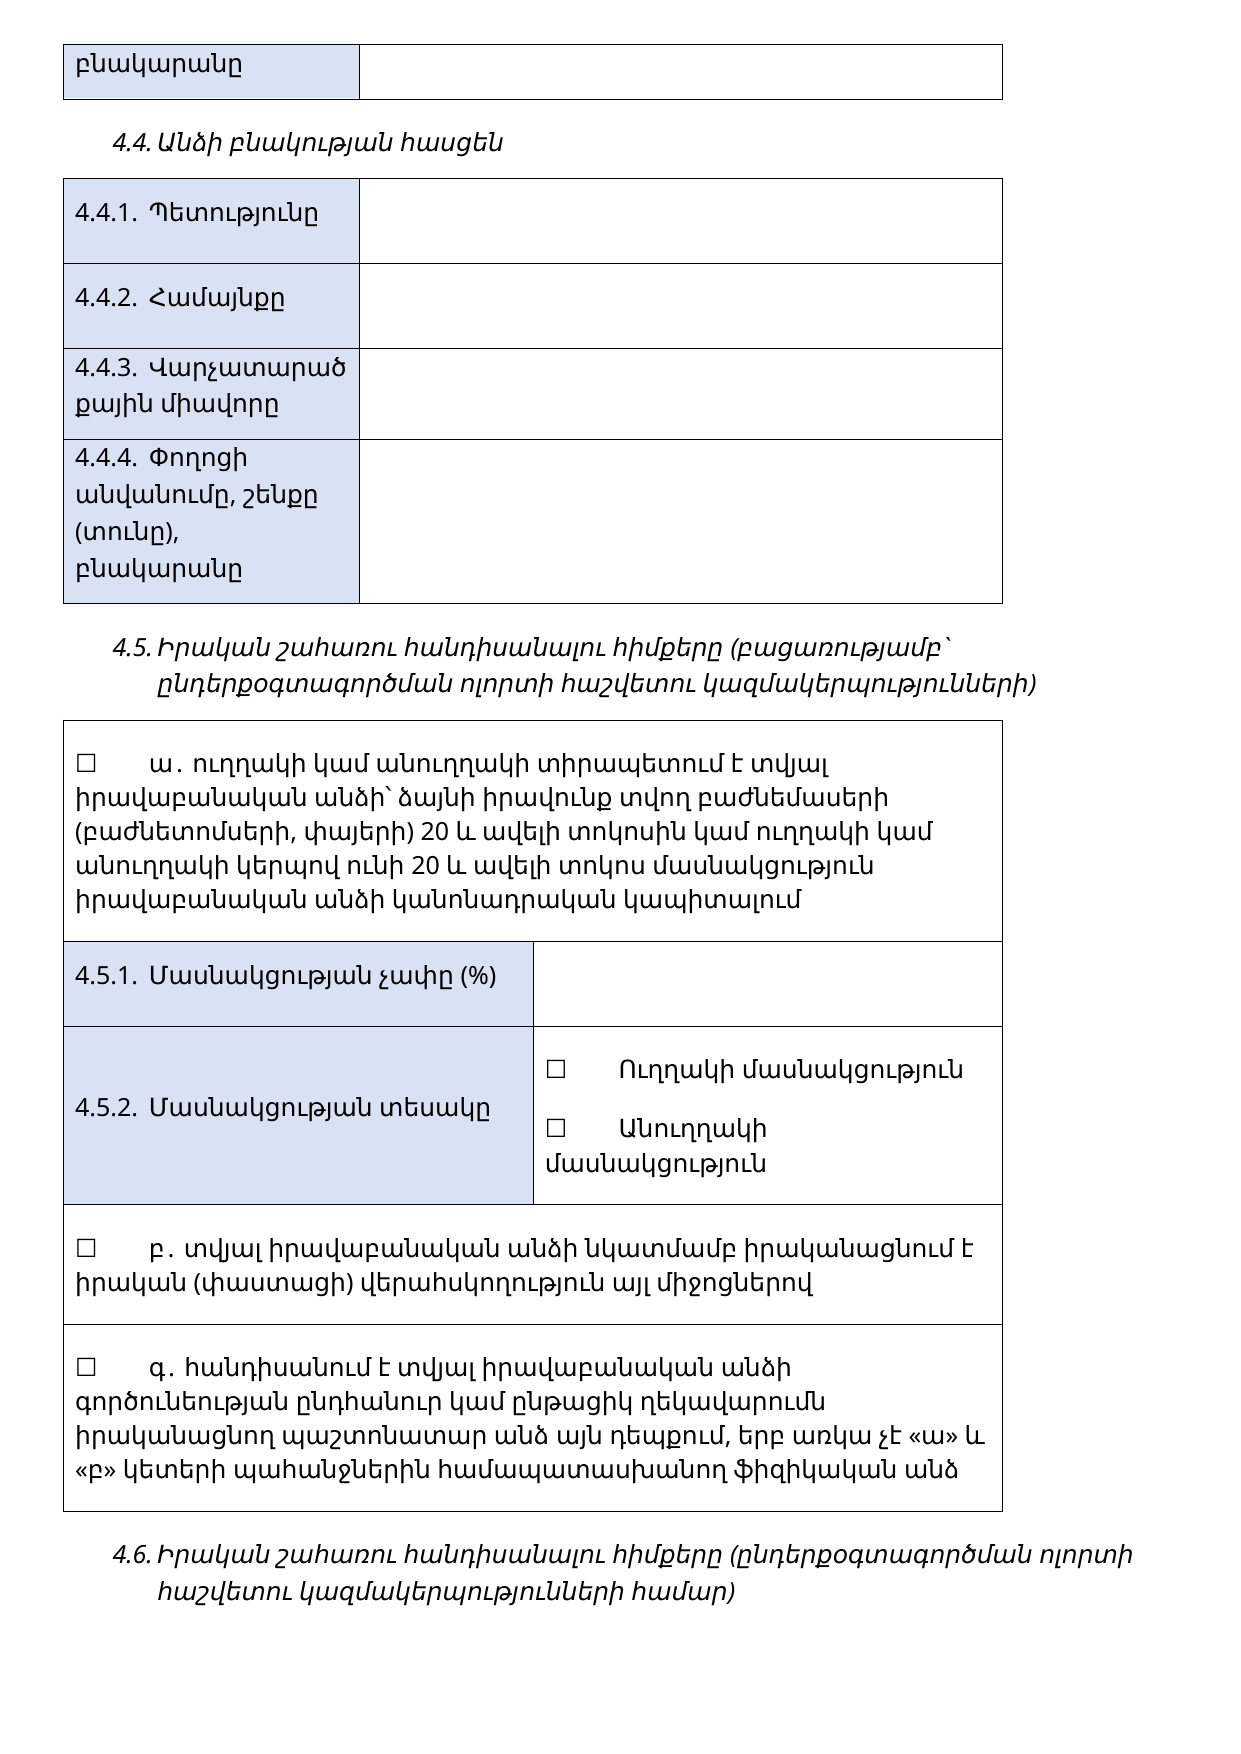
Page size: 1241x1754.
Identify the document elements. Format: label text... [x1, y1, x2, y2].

table_cell ☐ գ․ հանդիսանում է տվյալ իրավաբանական անձի գործունեության ընդհանուր կամ ընթացիկ ղեկավարումն իրականացնող պաշտոնատար անձ այն դեպքում, երբ առկա չէ «ա» և «բ» կետերի պահանջներին համապատասխանող ֆիզիկական անձ [64, 1325, 1002, 1511]
table_cell ☐ Ուղղակի մասնակցություն ☐ Անուղղակի մասնակցություն [534, 1027, 1002, 1204]
table_header Պետությունը [64, 179, 359, 263]
table_cell Համայնքը [64, 264, 359, 348]
list Անձի բնակության հասցեն [112, 124, 1165, 158]
table_cell ☐ բ․ տվյալ իրավաբանական անձի նկատմամբ իրականացնում է իրական (փաստացի) վերահսկողություն այլ միջոցներով [64, 1205, 1002, 1323]
table_header ☐ ա․ ուղղակի կամ անուղղակի տիրապետում է տվյալ իրավաբանական անձի՝ ձայնի իրավունք տվող բաժնեմասերի (բաժնետոմսերի, փայերի) 20 և ավելի տոկոսին կամ ուղղակի կամ անուղղակի կերպով ունի 20 և ավելի տոկոս մասնակցություն իրավաբանական անձի կանոնադրական կապիտալում [64, 721, 1002, 941]
table_cell [360, 264, 1002, 348]
table_cell [360, 349, 1002, 439]
list Իրական շահառու հանդիսանալու հիմքերը (ընդերքօգտագործման ոլորտի հաշվետու կազմակերպությունների համար) [112, 1537, 1165, 1608]
table_cell [360, 45, 1002, 98]
table_cell Մասնակցության տեսակը [64, 1027, 533, 1204]
table_cell [360, 440, 1002, 603]
table_cell Մասնակցության չափը (%) [64, 942, 533, 1026]
table_cell Վարչատարածքային միավորը [64, 349, 359, 439]
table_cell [64, 45, 359, 98]
table_header [360, 179, 1002, 263]
list Իրական շահառու հանդիսանալու հիմքերը (բացառությամբ` ընդերքօգտագործման ոլորտի հաշվետու կազմակերպությունների) [112, 629, 1165, 700]
table_cell [534, 942, 1002, 1026]
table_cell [64, 440, 359, 603]
